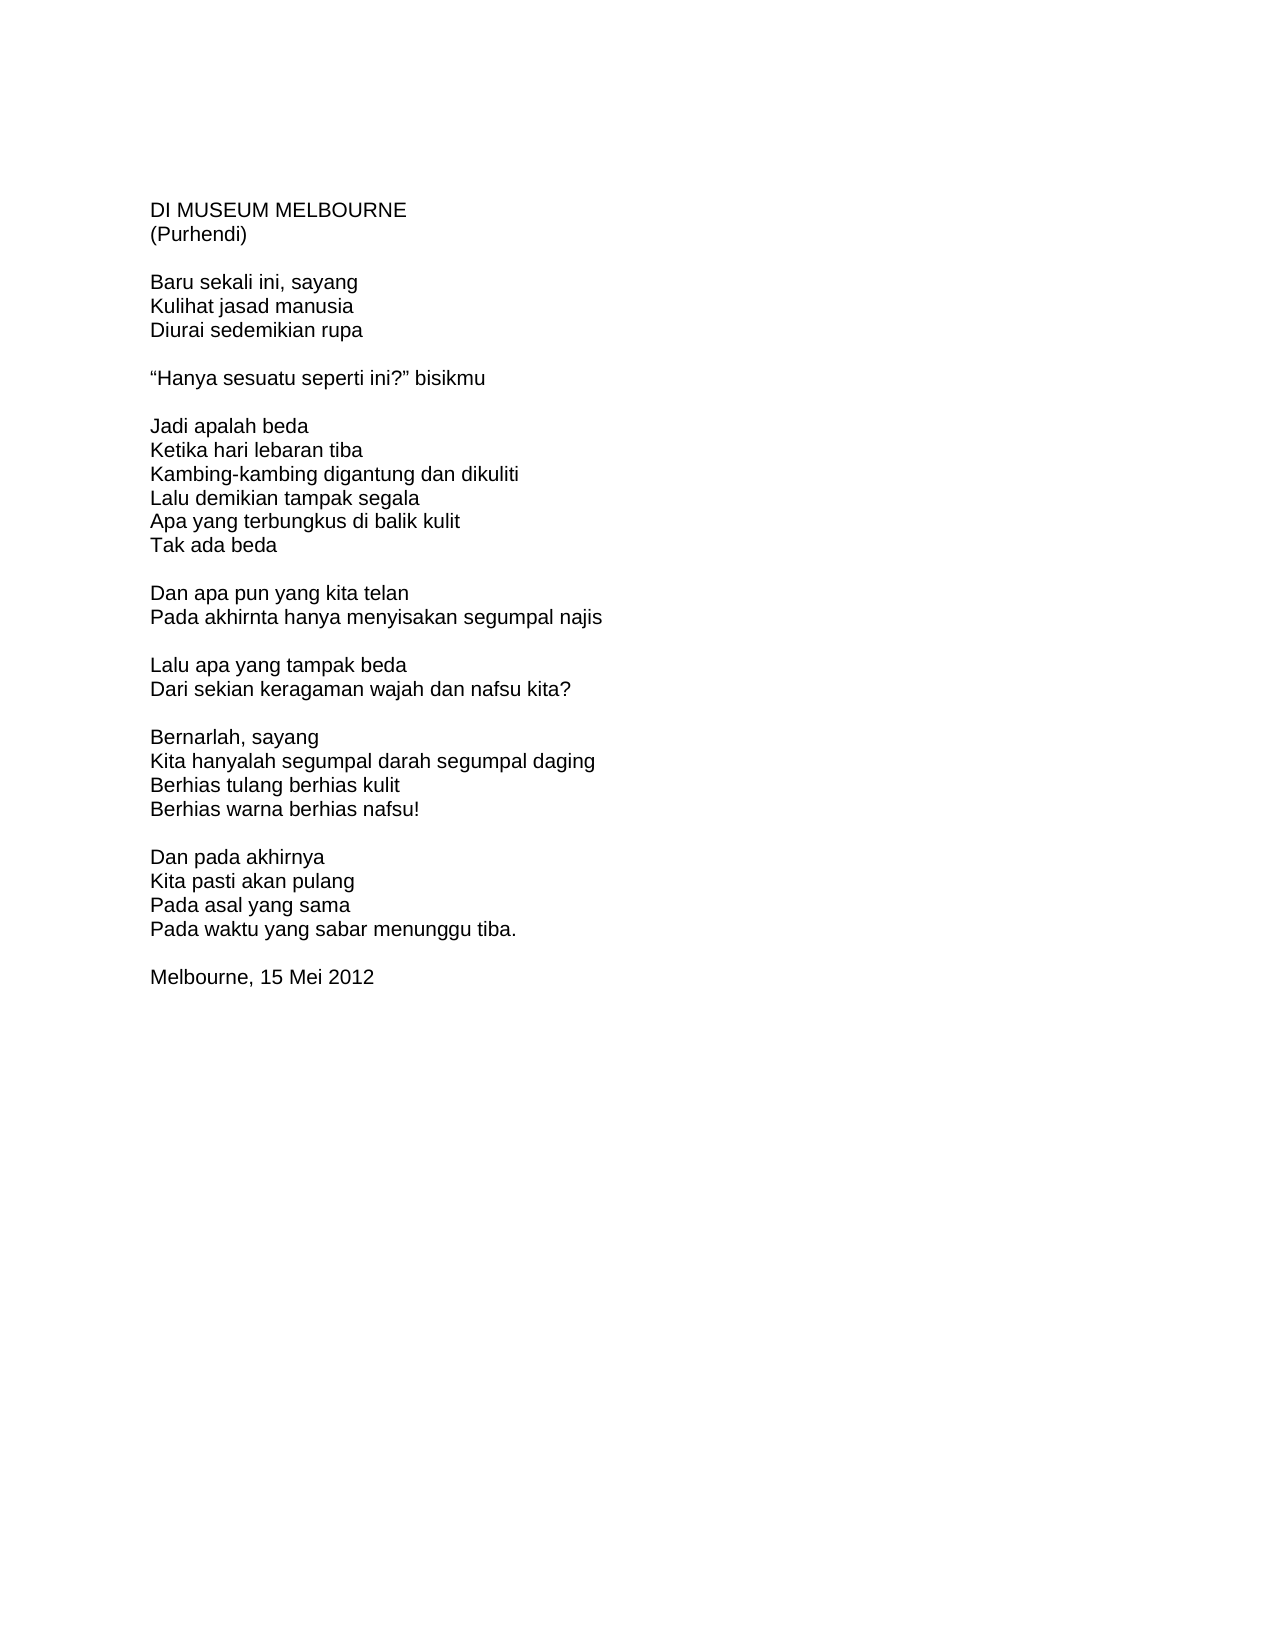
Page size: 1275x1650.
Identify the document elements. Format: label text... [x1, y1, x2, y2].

text Melbourne, 15 Mei 2012 [150, 964, 1125, 988]
text Dan apa pun yang kita telan [150, 581, 1125, 605]
text (Purhendi) [150, 222, 1125, 246]
text Dan pada akhirnya [150, 845, 1125, 869]
text Lalu demikian tampak segala [150, 485, 1125, 509]
text Kita pasti akan pulang [150, 869, 1125, 893]
text Berhias tulang berhias kulit [150, 773, 1125, 797]
text Apa yang terbungkus di balik kulit [150, 509, 1125, 533]
text Bernarlah, sayang [150, 725, 1125, 749]
text Berhias warna berhias nafsu! [150, 797, 1125, 821]
text Tak ada beda [150, 533, 1125, 557]
text Jadi apalah beda [150, 413, 1125, 437]
text Dari sekian keragaman wajah dan nafsu kita? [150, 677, 1125, 701]
text Pada asal yang sama [150, 893, 1125, 917]
text Kulihat jasad manusia [150, 294, 1125, 318]
text DI MUSEUM MELBOURNE [150, 198, 1125, 222]
text Kita hanyalah segumpal darah segumpal daging [150, 749, 1125, 773]
text Ketika hari lebaran tiba [150, 437, 1125, 461]
text Kambing-kambing digantung dan dikuliti [150, 461, 1125, 485]
text Pada akhirnta hanya menyisakan segumpal najis [150, 605, 1125, 629]
text Pada waktu yang sabar menunggu tiba. [150, 917, 1125, 941]
text Lalu apa yang tampak beda [150, 653, 1125, 677]
text “Hanya sesuatu seperti ini?” bisikmu [150, 366, 1125, 389]
text Diurai sedemikian rupa [150, 318, 1125, 342]
text Baru sekali ini, sayang [150, 270, 1125, 294]
